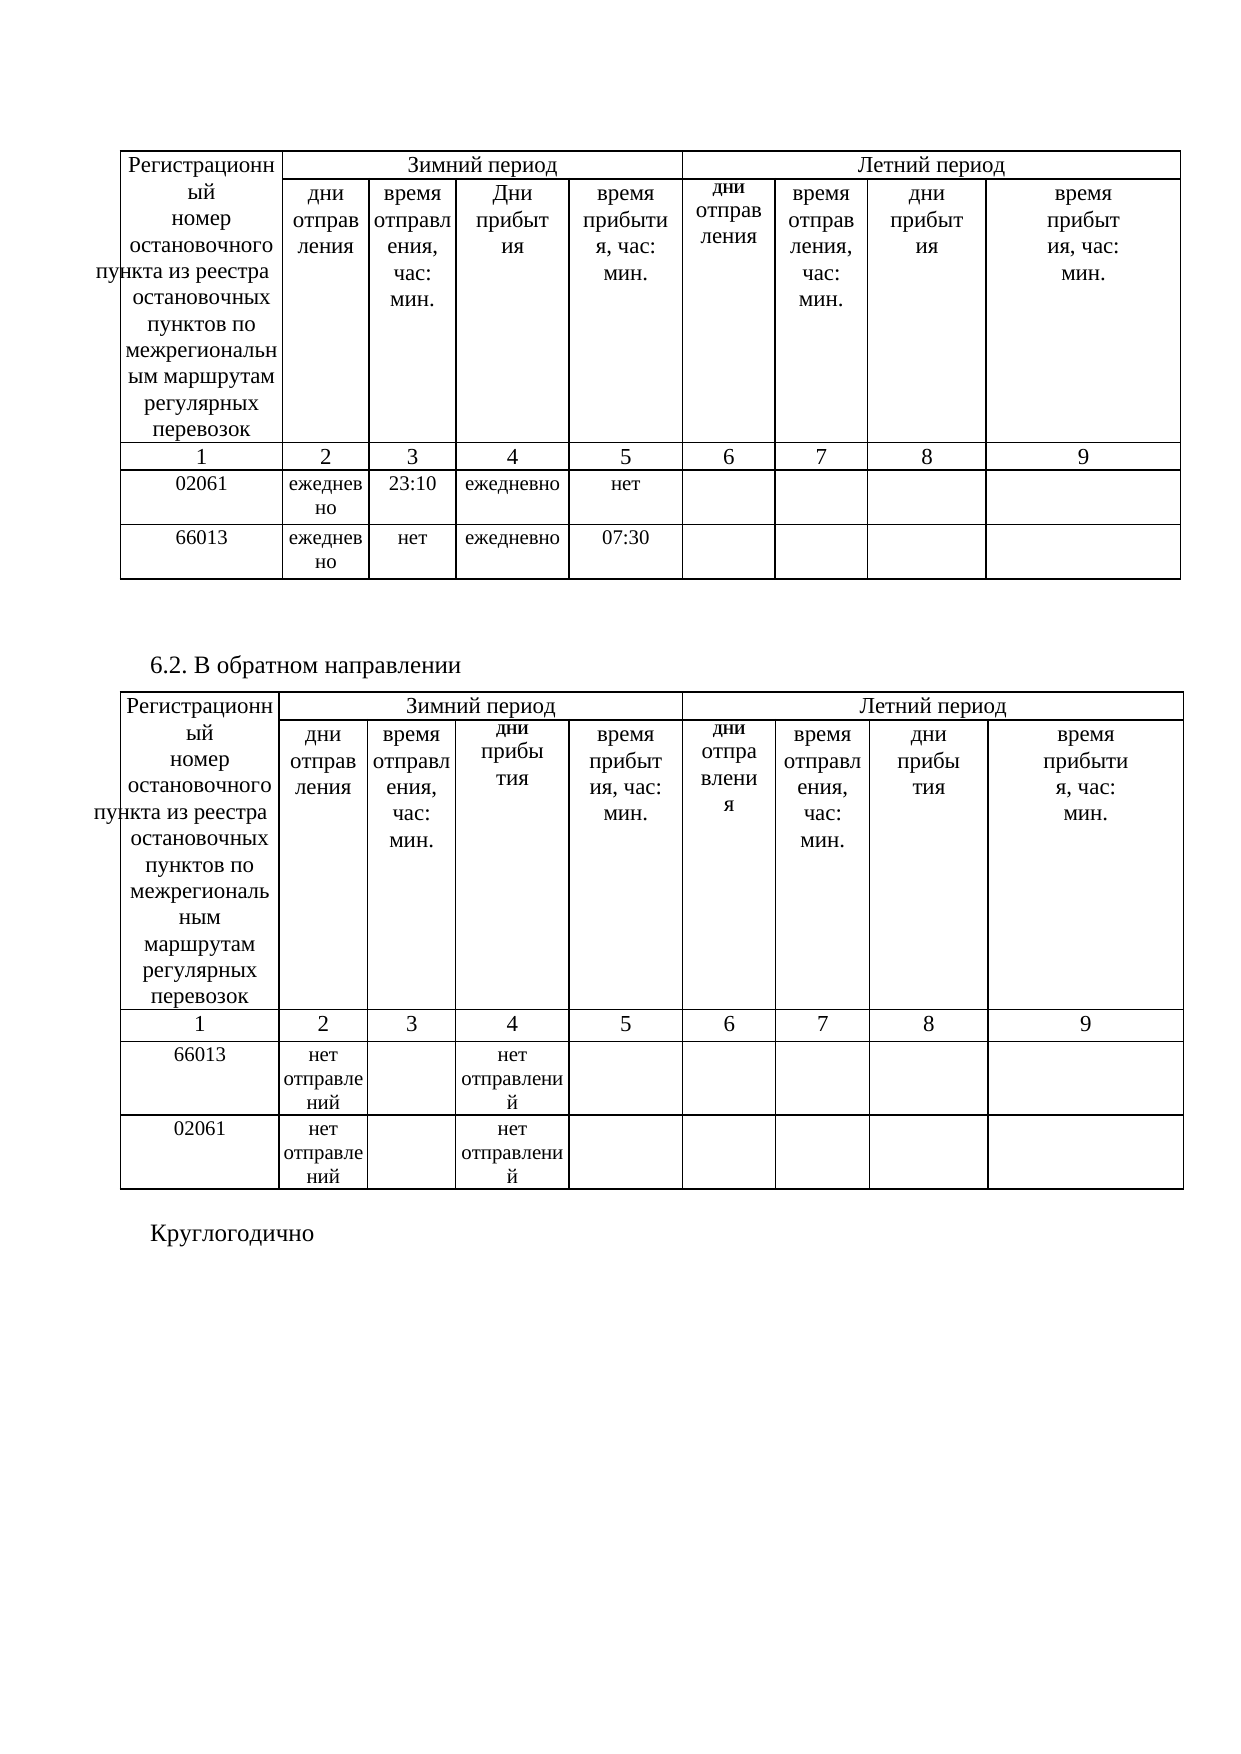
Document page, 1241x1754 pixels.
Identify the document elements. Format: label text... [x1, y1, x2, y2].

table_cell [368, 1116, 455, 1188]
table_cell 07:30 [570, 525, 682, 578]
table_cell 02061 [121, 1116, 278, 1188]
table_cell [987, 525, 1180, 578]
table_cell 5 [570, 443, 682, 469]
table_cell нет отправлений [456, 1042, 568, 1114]
table_cell нет отправлений [280, 1042, 367, 1114]
table_cell время прибыт ия, час: мин. [987, 180, 1180, 441]
table_cell [368, 1042, 455, 1114]
table_cell 66013 [121, 525, 282, 578]
table_cell [987, 471, 1180, 524]
table_header Зимний период [280, 693, 682, 719]
text Круглогодично [150, 1218, 1090, 1247]
table_cell 7 [776, 1010, 869, 1041]
table_cell 1 [121, 1010, 278, 1041]
table_cell [776, 471, 867, 524]
table_cell время отправл ения, час: мин. [368, 721, 455, 1009]
table_cell ДНИ прибы тия [456, 721, 568, 1009]
table_cell 7 [776, 443, 867, 469]
table_cell время отправл ения, час: мин. [370, 180, 455, 441]
table_cell время отправ ления, час: мин. [776, 180, 867, 441]
text 6.2. В обратном направлении [150, 650, 1090, 678]
table_cell 23:10 [370, 471, 455, 524]
table_cell [870, 1116, 987, 1188]
table_cell [570, 1042, 682, 1114]
table_cell 9 [989, 1010, 1183, 1041]
table_cell Дни прибыт ия [457, 180, 568, 441]
table_cell [776, 525, 867, 578]
table_cell [683, 1116, 775, 1188]
table_cell 02061 [121, 471, 282, 524]
table_cell дни отправ ления [280, 721, 367, 1009]
table_cell ДНИ отпра влени я [683, 721, 775, 1009]
table_cell ДНИ отправ ления [683, 180, 774, 441]
table_cell ежедневно [283, 471, 368, 524]
table_cell 3 [370, 443, 455, 469]
table_cell дни отправ ления [283, 180, 368, 441]
table_header Регистрационный номер остановочного пункта из реестра остановочных пунктов по межрегиональным маршрутам регулярных перевозок [121, 152, 282, 441]
table_cell ежедневно [457, 525, 568, 578]
table_cell [868, 471, 985, 524]
table_cell ежедневно [457, 471, 568, 524]
table_cell [683, 1042, 775, 1114]
table_cell дни прибыт ия [868, 180, 985, 441]
table_cell 6 [683, 1010, 775, 1041]
table_cell [683, 525, 774, 578]
table_cell 2 [280, 1010, 367, 1041]
table_cell 9 [987, 443, 1180, 469]
table_cell ежедневно [283, 525, 368, 578]
table_cell [989, 1116, 1183, 1188]
table_header Летний период [683, 152, 1180, 178]
table_cell 8 [870, 1010, 987, 1041]
table_cell дни прибы тия [870, 721, 987, 1009]
table_cell [776, 1116, 869, 1188]
table_cell 5 [570, 1010, 682, 1041]
table_cell [989, 1042, 1183, 1114]
table_cell время прибыт ия, час: мин. [570, 721, 682, 1009]
table_cell время отправл ения, час: мин. [776, 721, 869, 1009]
table_cell [776, 1042, 869, 1114]
table_cell время прибыти я, час: мин. [570, 180, 682, 441]
table_cell [683, 471, 774, 524]
table_cell нет [570, 471, 682, 524]
table_cell время прибыти я, час: мин. [989, 721, 1183, 1009]
table_cell [868, 525, 985, 578]
table_header Зимний период [283, 152, 682, 178]
table_cell 4 [457, 443, 568, 469]
table_cell 1 [121, 443, 282, 469]
table_cell нет [370, 525, 455, 578]
table_cell [870, 1042, 987, 1114]
table_header Летний период [683, 693, 1183, 719]
table_cell нет отправлений [280, 1116, 367, 1188]
table_cell 6 [683, 443, 774, 469]
table_cell 4 [456, 1010, 568, 1041]
table_header Регистрационный номер остановочного пункта из реестра остановочных пунктов по межрегиональным маршрутам регулярных перевозок [121, 693, 278, 1009]
table_cell 66013 [121, 1042, 278, 1114]
table_cell [570, 1116, 682, 1188]
table_cell 2 [283, 443, 368, 469]
table_cell 3 [368, 1010, 455, 1041]
table_cell 8 [868, 443, 985, 469]
table_cell нет отправлений [456, 1116, 568, 1188]
